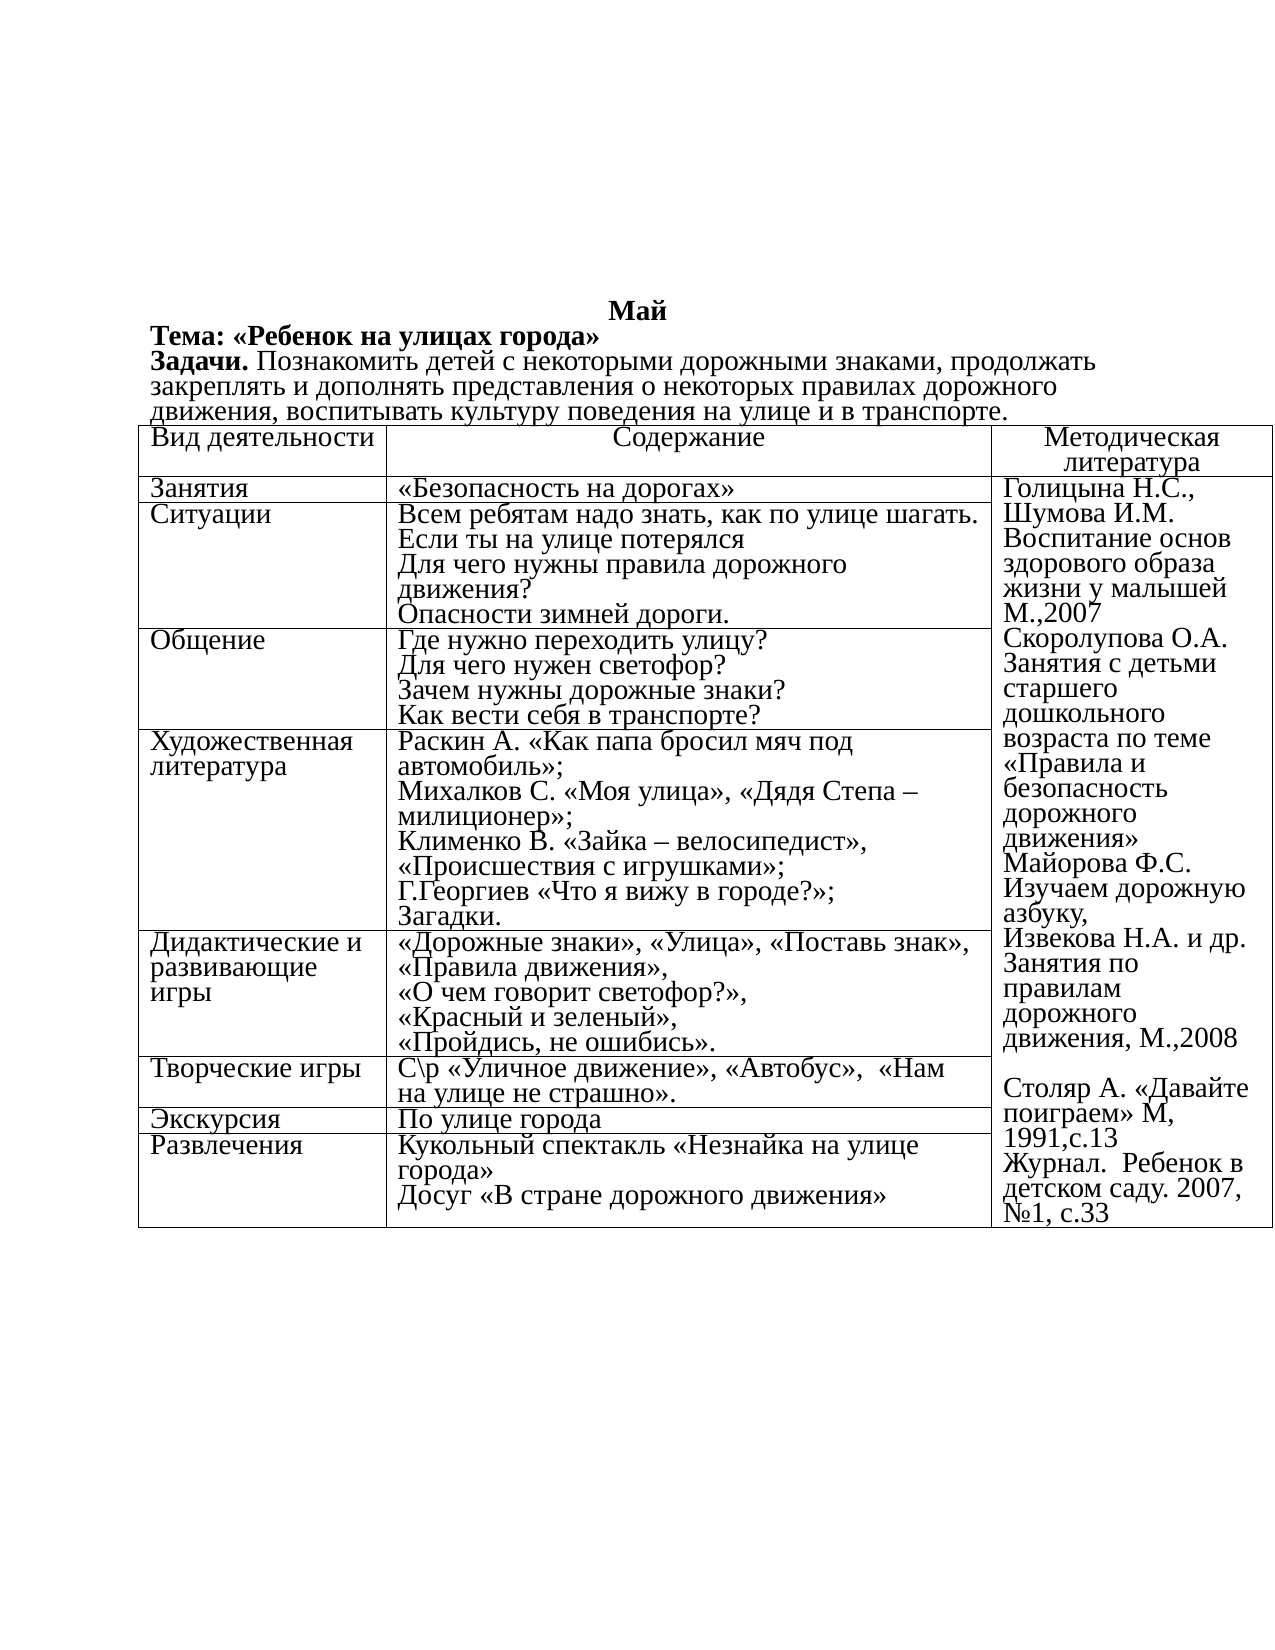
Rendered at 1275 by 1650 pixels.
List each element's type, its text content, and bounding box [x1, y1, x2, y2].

table_cell «Безопасность на дорогах» [387, 477, 991, 502]
table_cell Кукольный спектакль «Незнайка на улице города» Досуг «В стране дорожного движения» [387, 1134, 991, 1227]
table_cell Ситуации [139, 503, 386, 628]
table_cell Художественная литература [139, 730, 386, 930]
table_cell Голицына Н.С., Шумова И.М. Воспитание основ здорового образа жизни у малышей М.,2007 Скоролупова О.А. Занятия с детьми старшего дошкольного возраста по теме «Правила и безопасность дорожного движения» Майорова Ф.С. Изучаем дорожную азбуку, Извекова Н.А. и др. Занятия по правилам дорожного движения, М.,2008 Столяр А. «Давайте поиграем» М, 1991,с.13 Журнал. Ребенок в детском саду. 2007, №1, с.33 [992, 477, 1272, 1227]
text Задачи. Познакомить детей с некоторыми дорожными знаками, продолжать закреплять и дополнять представления о некоторых правилах дорожного движения, воспитывать культуру поведения на улице и в транспорте. [150, 350, 1125, 425]
text Май [150, 300, 1125, 325]
table_cell Раскин А. «Как папа бросил мяч под автомобиль»; Михалков С. «Моя улица», «Дядя Степа – милиционер»; Клименко В. «Зайка – велосипедист», «Происшествия с игрушками»; Г.Георгиев «Что я вижу в городе?»; Загадки. [387, 730, 991, 930]
table_cell Экскурсия [139, 1108, 386, 1133]
table_cell Где нужно переходить улицу? Для чего нужен светофор? Зачем нужны дорожные знаки? Как вести себя в транспорте? [387, 629, 991, 729]
table_header Содержание [387, 426, 991, 476]
text Тема: «Ребенок на улицах города» [150, 325, 1125, 350]
table_cell «Дорожные знаки», «Улица», «Поставь знак», «Правила движения», «О чем говорит светофор?», «Красный и зеленый», «Пройдись, не ошибись». [387, 931, 991, 1056]
table_cell Всем ребятам надо знать, как по улице шагать. Если ты на улице потерялся Для чего нужны правила дорожного движения? Опасности зимней дороги. [387, 503, 991, 628]
table_cell Творческие игры [139, 1057, 386, 1107]
table_header Методическая литература [992, 426, 1272, 476]
table_cell Дидактические и развивающие игры [139, 931, 386, 1056]
table_cell По улице города [387, 1108, 991, 1133]
table_cell С\р «Уличное движение», «Автобус», «Нам на улице не страшно». [387, 1057, 991, 1107]
table_cell Общение [139, 629, 386, 729]
table_cell Занятия [139, 477, 386, 502]
table_header Вид деятельности [139, 426, 386, 476]
table_cell Развлечения [139, 1134, 386, 1227]
